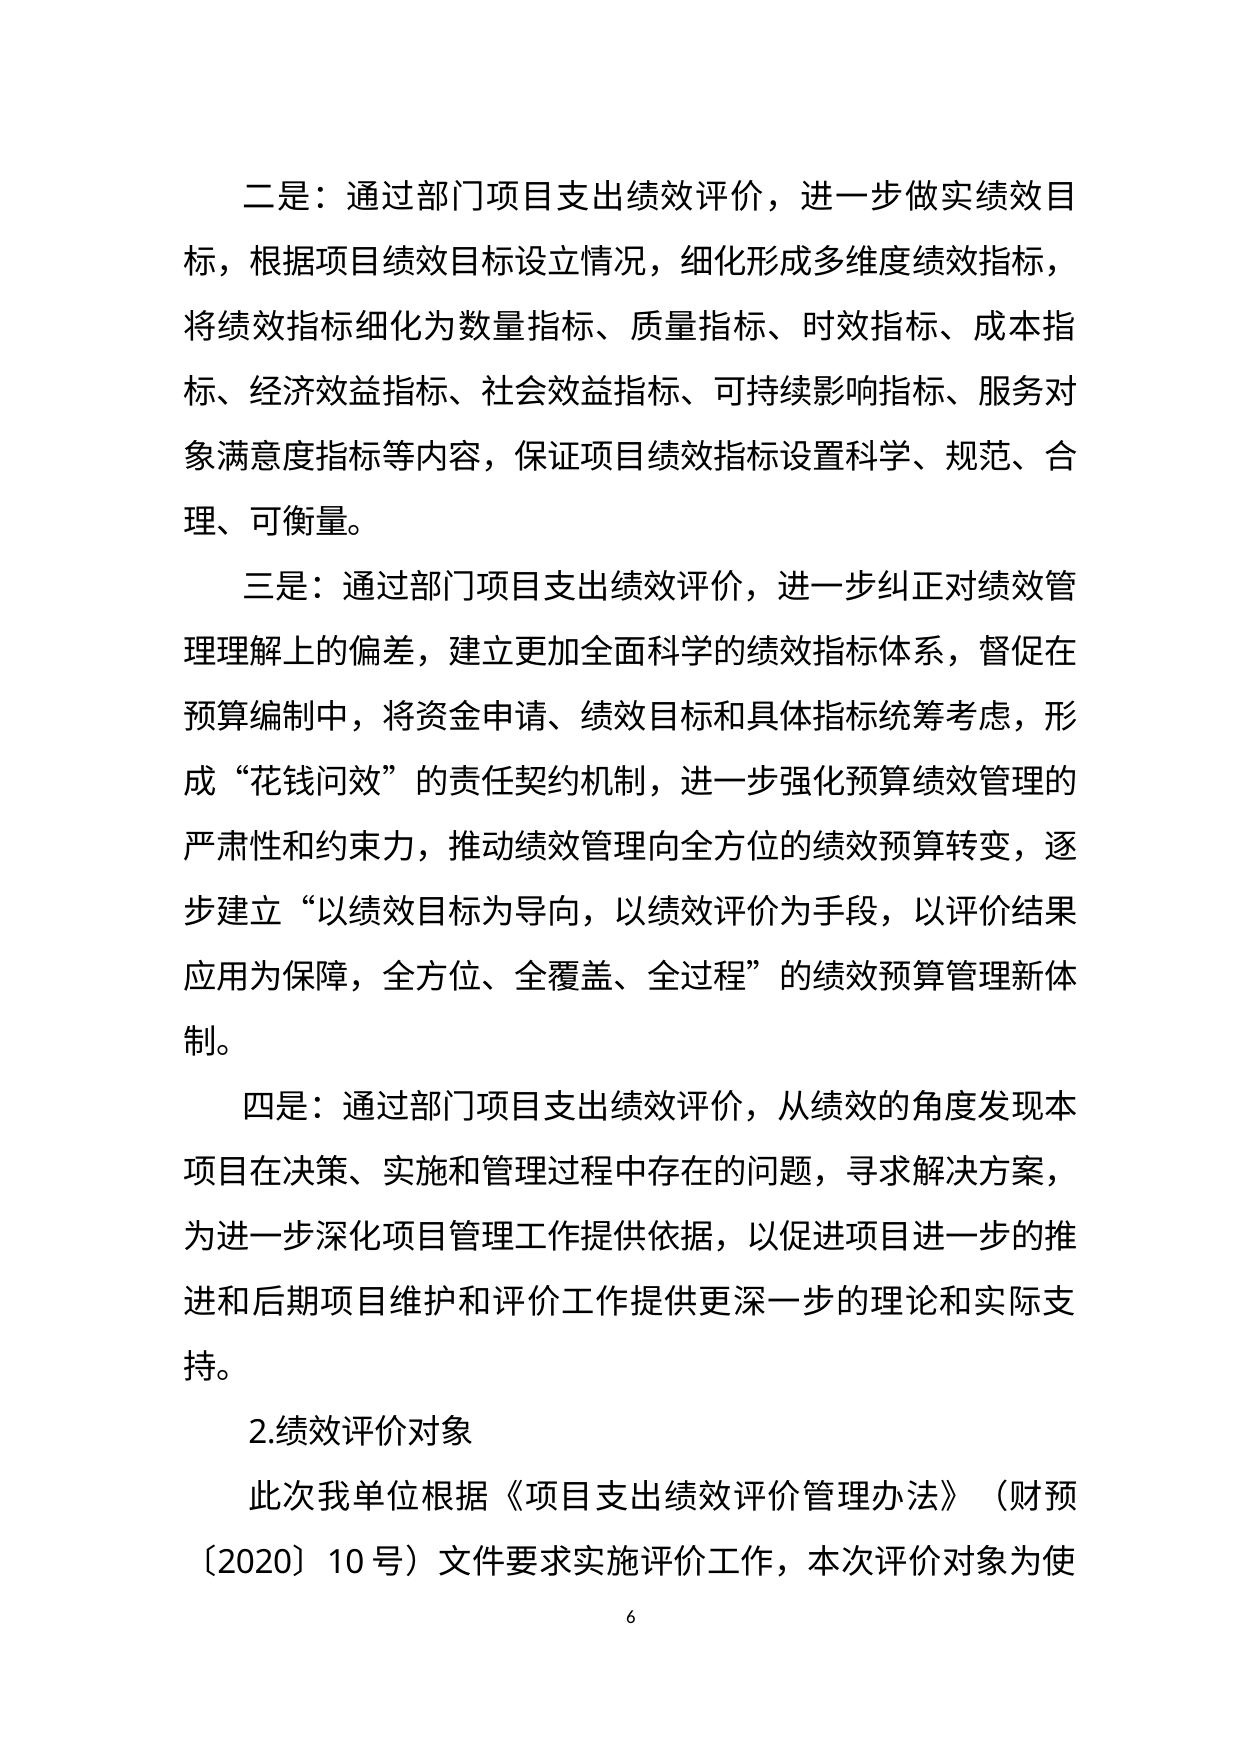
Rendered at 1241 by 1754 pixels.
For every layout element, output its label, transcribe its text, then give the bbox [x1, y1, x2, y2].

text 三是：通过部门项目支出绩效评价，进一步纠正对绩效管理理解上的偏差，建立更加全面科学的绩效指标体系，督促在预算编制中，将资金申请、绩效目标和具体指标统筹考虑，形成“花钱问效”的责任契约机制，进一步强化预算绩效管理的严肃性和约束力，推动绩效管理向全方位的绩效预算转变，逐步建立“以绩效目标为导向，以绩效评价为手段，以评价结果应用为保障，全方位、全覆盖、全过程”的绩效预算管理新体制。 [183, 552, 1078, 1072]
text 二是：通过部门项目支出绩效评价，进一步做实绩效目标，根据项目绩效目标设立情况，细化形成多维度绩效指标，将绩效指标细化为数量指标、质量指标、时效指标、成本指标、经济效益指标、社会效益指标、可持续影响指标、服务对象满意度指标等内容，保证项目绩效指标设置科学、规范、合理、可衡量。 [183, 162, 1078, 552]
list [183, 1462, 1078, 1592]
list 2.绩效评价对象 [183, 1397, 1078, 1462]
text 四是：通过部门项目支出绩效评价，从绩效的角度发现本项目在决策、实施和管理过程中存在的问题，寻求解决方案，为进一步深化项目管理工作提供依据，以促进项目进一步的推进和后期项目维护和评价工作提供更深一步的理论和实际支持。 [183, 1072, 1078, 1397]
